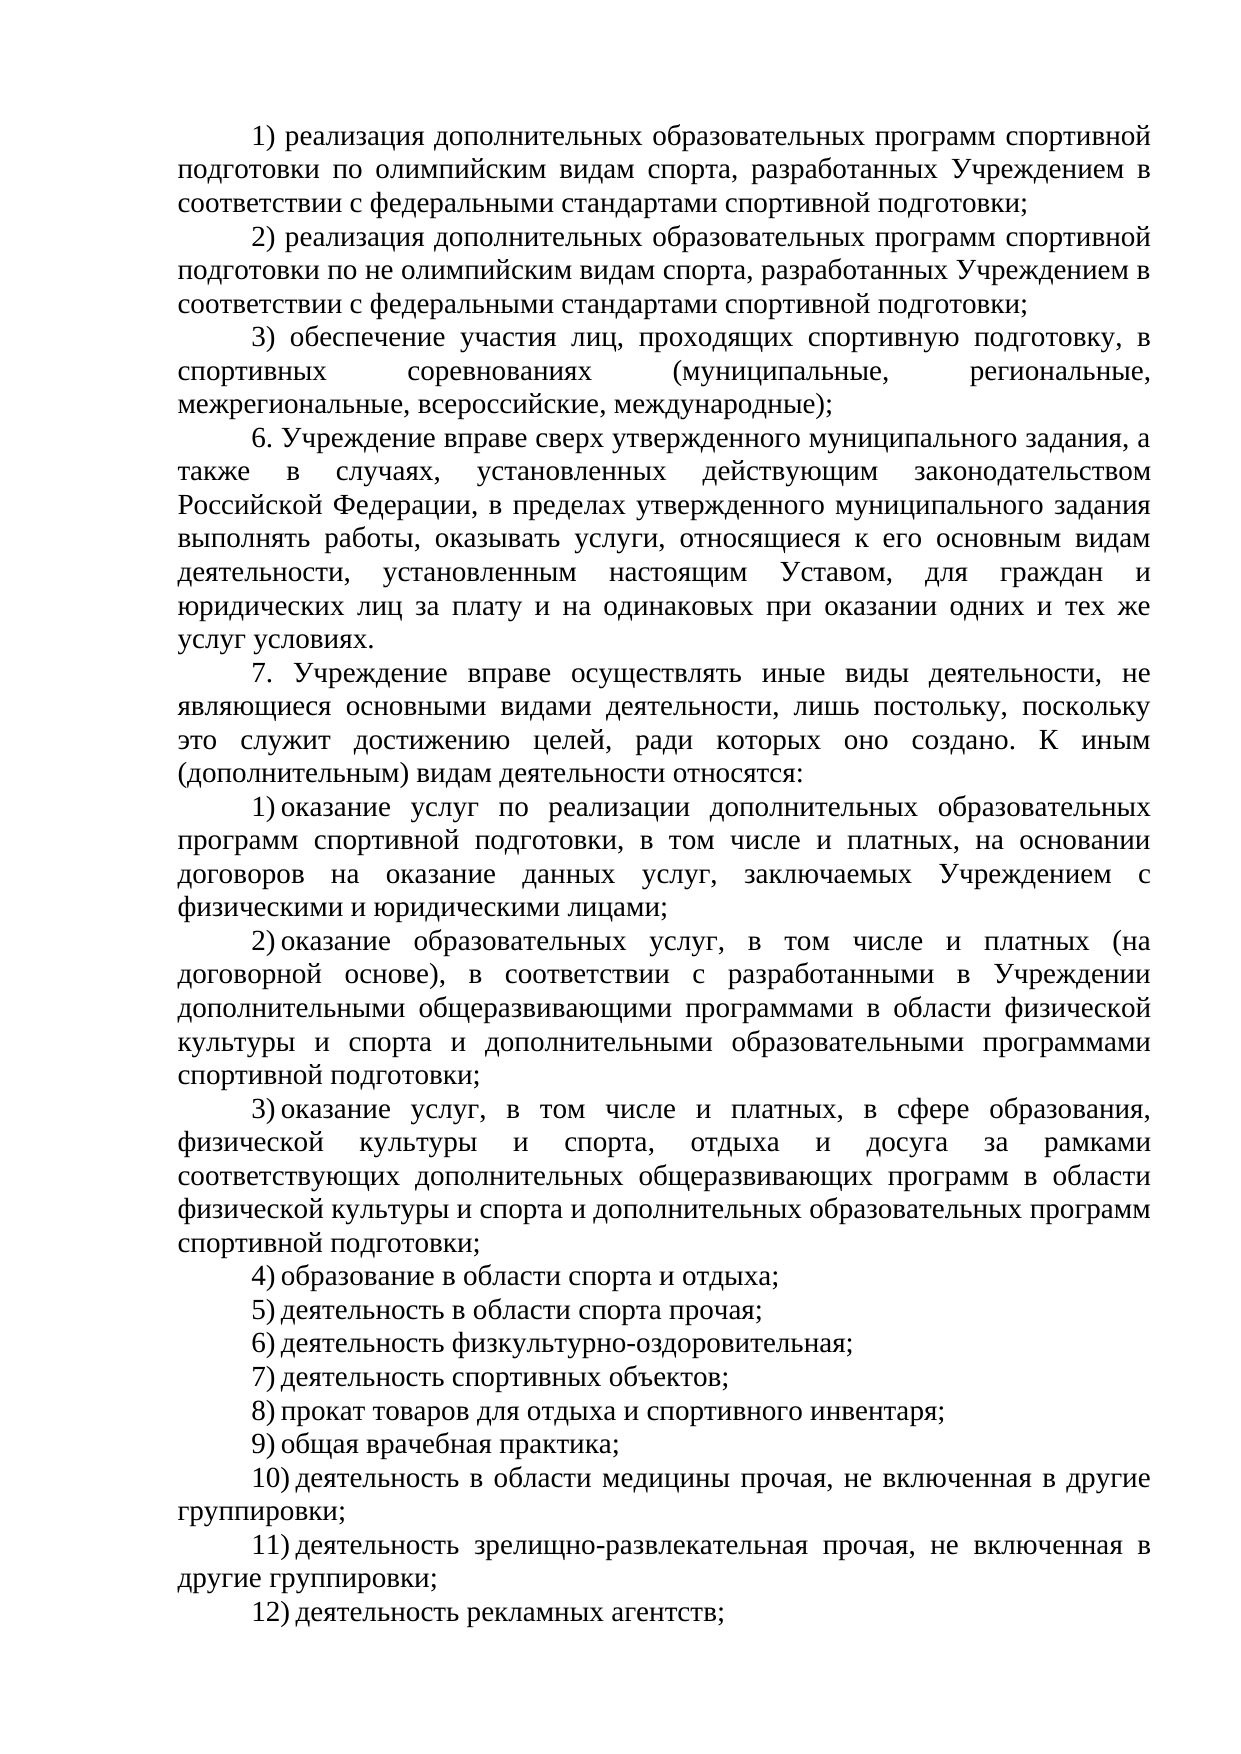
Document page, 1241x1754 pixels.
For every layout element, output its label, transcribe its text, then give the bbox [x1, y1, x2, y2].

list оказание услуг по реализации дополнительных образовательных программ спортивной подготовки, в том числе и платных, на основании договоров на оказание данных услуг, заключаемых Учреждением с физическими и юридическими лицами; [177, 789, 1152, 923]
list деятельность физкультурно-оздоровительная; [177, 1326, 1152, 1359]
text 7. Учреждение вправе осуществлять иные виды деятельности, не являющиеся основными видами деятельности, лишь постольку, поскольку это служит достижению целей, ради которых оно создано. К иным (дополнительным) видам деятельности относятся: [177, 655, 1152, 789]
list деятельность рекламных агентств; [177, 1594, 1152, 1627]
list деятельность спортивных объектов; [177, 1359, 1152, 1393]
list оказание услуг, в том числе и платных, в сфере образования, физической культуры и спорта, отдыха и досуга за рамками соответствующих дополнительных общеразвивающих программ в области физической культуры и спорта и дополнительных образовательных программ спортивной подготовки; [177, 1091, 1152, 1258]
list деятельность в области спорта прочая; [177, 1292, 1152, 1326]
list деятельность зрелищно-развлекательная прочая, не включенная в другие группировки; [177, 1527, 1152, 1594]
text 3) обеспечение участия лиц, проходящих спортивную подготовку, в спортивных соревнованиях (муниципальные, региональные, межрегиональные, всероссийские, международные); [177, 319, 1152, 420]
list деятельность в области медицины прочая, не включенная в другие группировки; [177, 1460, 1152, 1527]
list общая врачебная практика; [177, 1426, 1152, 1460]
list прокат товаров для отдыха и спортивного инвентаря; [177, 1393, 1152, 1426]
text 2) реализация дополнительных образовательных программ спортивной подготовки по не олимпийским видам спорта, разработанных Учреждением в соответствии с федеральными стандартами спортивной подготовки; [177, 219, 1152, 319]
text 1) реализация дополнительных образовательных программ спортивной подготовки по олимпийским видам спорта, разработанных Учреждением в соответствии с федеральными стандартами спортивной подготовки; [177, 118, 1152, 219]
list образование в области спорта и отдыха; [177, 1258, 1152, 1292]
list оказание образовательных услуг, в том числе и платных (на договорной основе), в соответствии с разработанными в Учреждении дополнительными общеразвивающими программами в области физической культуры и спорта и дополнительными образовательными программами спортивной подготовки; [177, 923, 1152, 1091]
text 6. Учреждение вправе сверх утвержденного муниципального задания, а также в случаях, установленных действующим законодательством Российской Федерации, в пределах утвержденного муниципального задания выполнять работы, оказывать услуги, относящиеся к его основным видам деятельности, установленным настоящим Уставом, для граждан и юридических лиц за плату и на одинаковых при оказании одних и тех же услуг условиях. [177, 420, 1152, 655]
